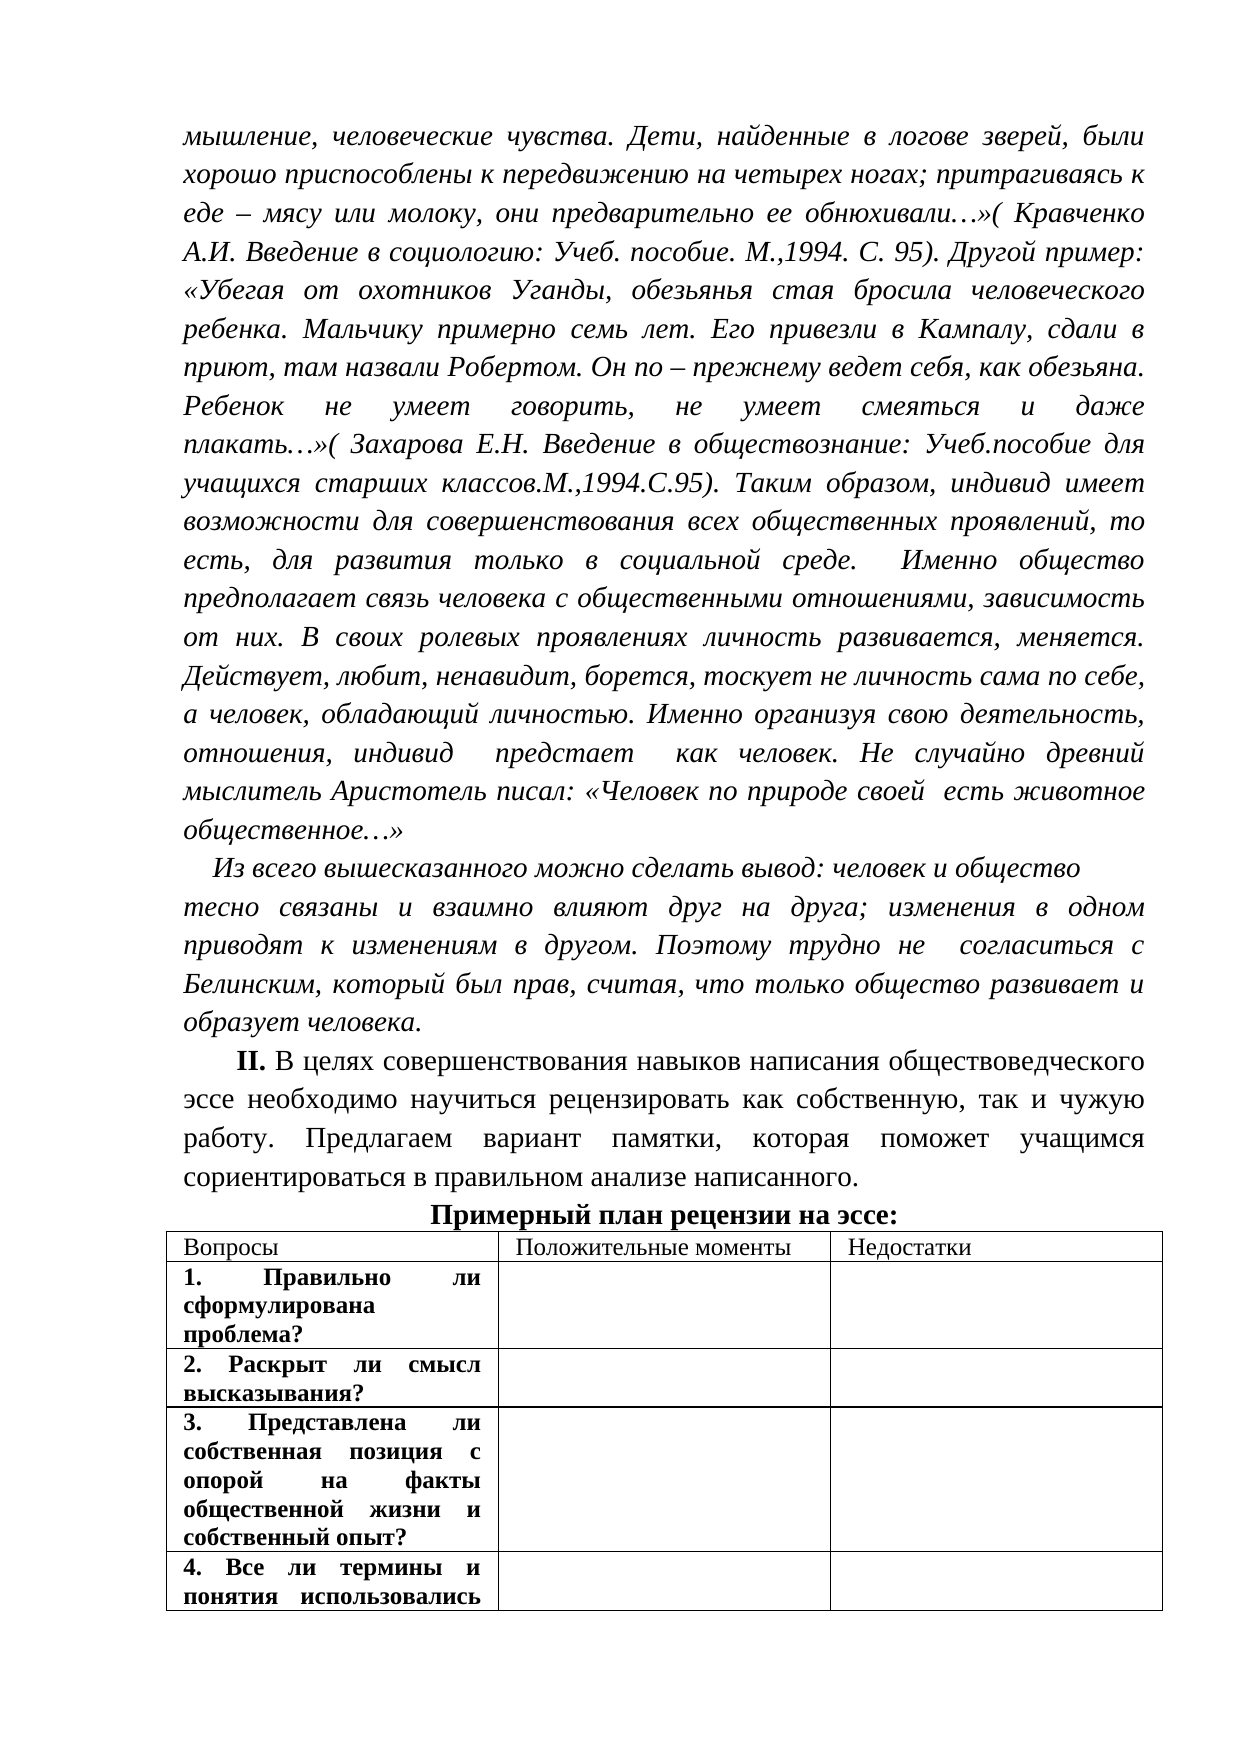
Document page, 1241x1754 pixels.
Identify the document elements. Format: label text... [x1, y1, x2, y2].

table_cell 2. Раскрыт ли смысл высказывания? [167, 1349, 498, 1406]
table_cell 1. Правильно ли сформулирована проблема? [167, 1262, 498, 1348]
table_cell [831, 1349, 1162, 1406]
text тесно связаны и взаимно влияют друг на друга; изменения в одном приводят к изменениям в другом. Поэтому трудно не согласиться с Белинским, который был прав, считая, что только общество развивает и образует человека. [183, 889, 1146, 1038]
table_cell [499, 1262, 830, 1348]
table_cell [499, 1552, 830, 1610]
table_header Недостатки [831, 1232, 1162, 1261]
text Из всего вышесказанного можно сделать вывод: человек и общество [183, 850, 1146, 884]
text Примерный план рецензии на эссе: [183, 1197, 1146, 1231]
table_cell [499, 1349, 830, 1406]
table_cell 3. Представлена ли собственная позиция с опорой на факты общественной жизни и собственный опыт? [167, 1408, 498, 1551]
table_cell [499, 1408, 830, 1551]
table_header Вопросы [167, 1232, 498, 1261]
table_cell [831, 1262, 1162, 1348]
text II. В целях совершенствования навыков написания обществоведческого эссе необходимо научиться рецензировать как собственную, так и чужую работу. Предлагаем вариант памятки, которая поможет учащимся сориентироваться в правильном анализе написанного. [183, 1043, 1146, 1192]
table_cell [831, 1552, 1162, 1610]
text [183, 118, 1146, 845]
table_cell [831, 1408, 1162, 1551]
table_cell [167, 1552, 498, 1610]
table_header Положительные моменты [499, 1232, 830, 1261]
